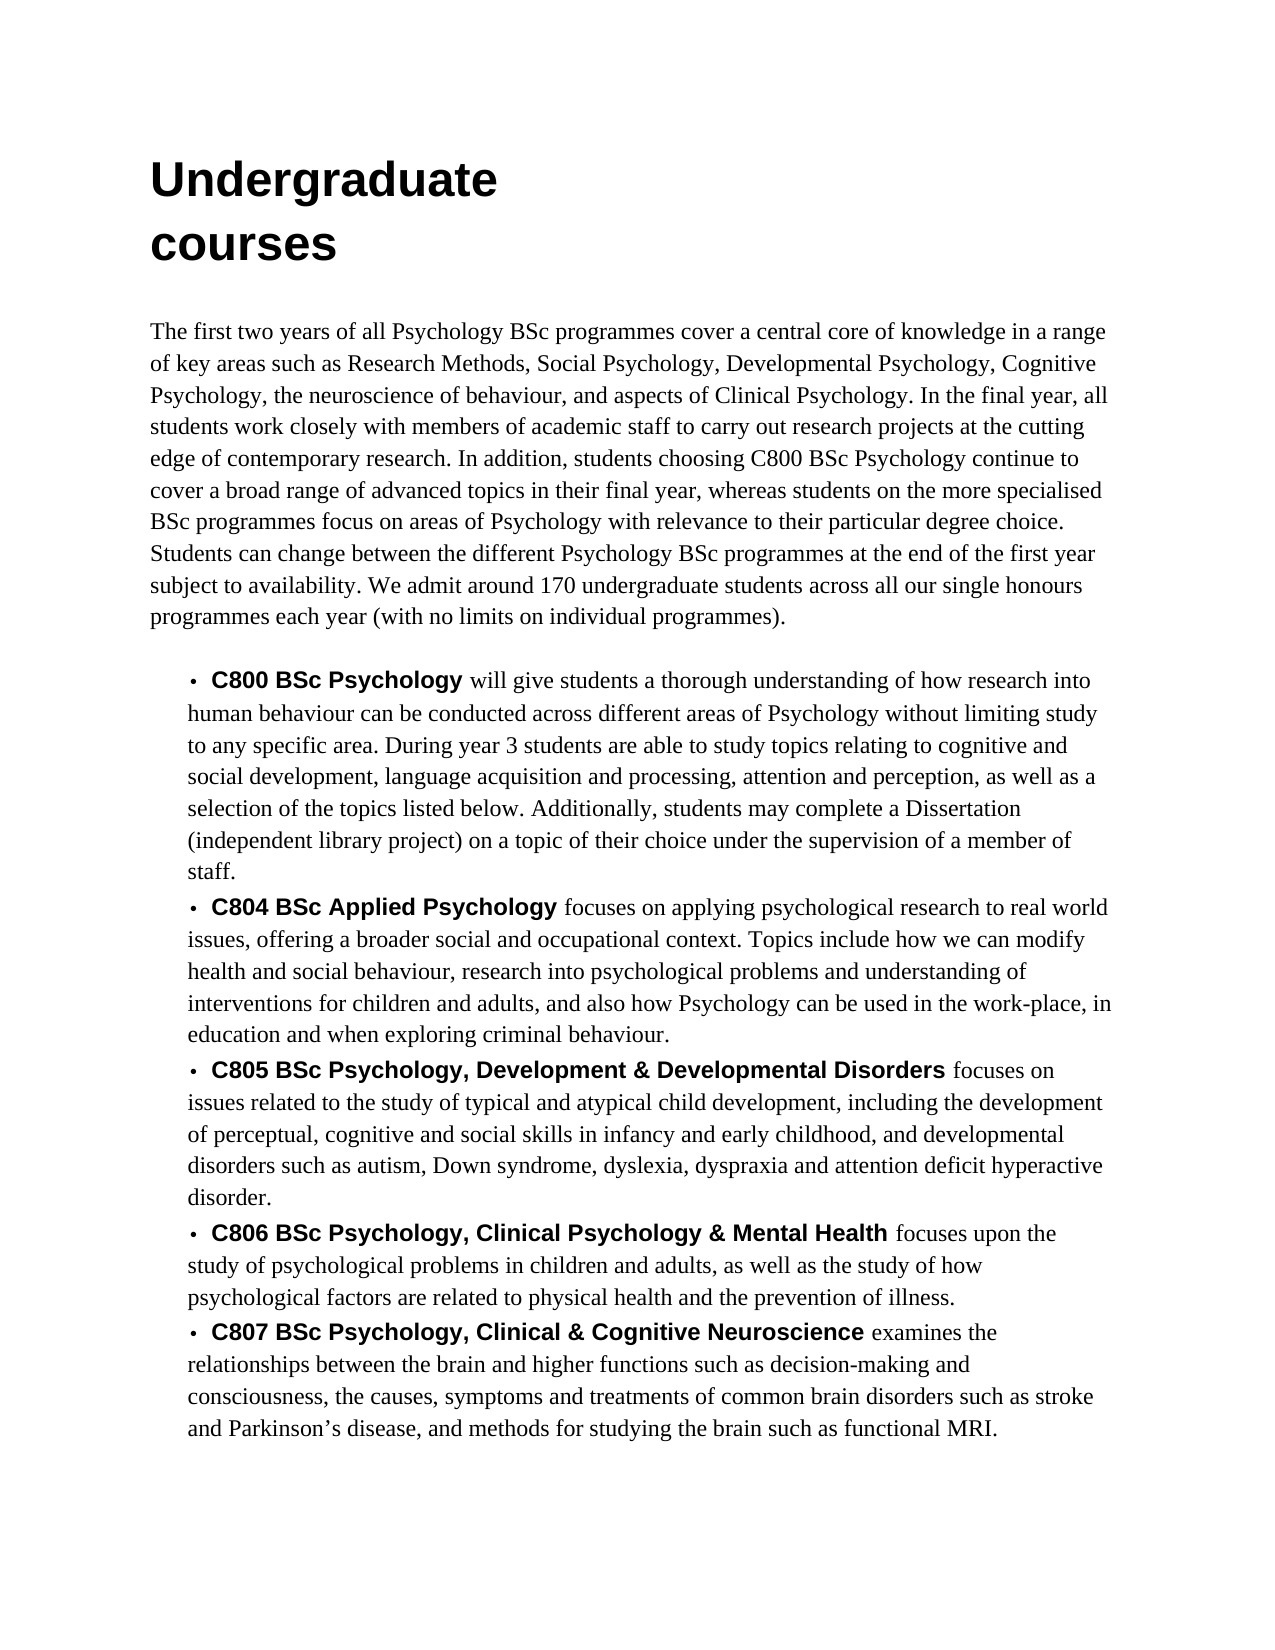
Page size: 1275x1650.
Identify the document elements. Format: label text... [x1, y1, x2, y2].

text • C807 BSc Psychology, Clinical & Cognitive Neuroscience examines the relationships between the brain and higher functions such as decision-making and consciousness, the causes, symptoms and treatments of common brain disorders such as stroke and Parkinson’s disease, and methods for studying the brain such as functional MRI. [187, 1318, 1106, 1441]
text • C804 BSc Applied Psychology focuses on applying psychological research to real world issues, offering a broader social and occupational context. Topics include how we can modify health and social behaviour, research into psychological problems and understanding of interventions for children and adults, and also how Psychology can be used in the work-place, in education and when exploring criminal behaviour. [187, 893, 1120, 1048]
text • C800 BSc Psychology will give students a thorough understanding of how research into human behaviour can be conducted across different areas of Psychology without limiting study to any specific area. During year 3 students are able to study topics relating to cognitive and social development, language acquisition and processing, attention and perception, as well as a selection of the topics listed below. Additionally, students may complete a Dissertation (independent library project) on a topic of their choice under the supervision of a member of staff. [187, 666, 1116, 885]
text The first two years of all Psychology BSc programmes cover a central core of knowledge in a range of key areas such as Research Methods, Social Psychology, Developmental Psychology, Cognitive Psychology, the neuroscience of behaviour, and aspects of Clinical Psychology. In the final year, all students work closely with members of academic staff to carry out research projects at the cutting edge of contemporary research. In addition, students choosing C800 BSc Psychology continue to cover a broad range of advanced topics in their final year, whereas students on the more specialised BSc programmes focus on areas of Psychology with relevance to their particular degree choice. Students can change between the different Psychology BSc programmes at the end of the first year subject to availability. We admit around 170 undergraduate students across all our single honours programmes each year (with no limits on individual programmes). [150, 317, 1117, 630]
text Undergraduate courses [150, 150, 649, 271]
text • C806 BSc Psychology, Clinical Psychology & Mental Health focuses upon the study of psychological problems in children and adults, as well as the study of how psychological factors are related to physical health and the prevention of illness. [187, 1219, 1099, 1310]
text • C805 BSc Psychology, Development & Developmental Disorders focuses on issues related to the study of typical and atypical child development, including the development of perceptual, cognitive and social skills in infancy and early childhood, and developmental disorders such as autism, Down syndrome, dyslexia, dyspraxia and attention deficit hyperactive disorder. [187, 1056, 1116, 1211]
